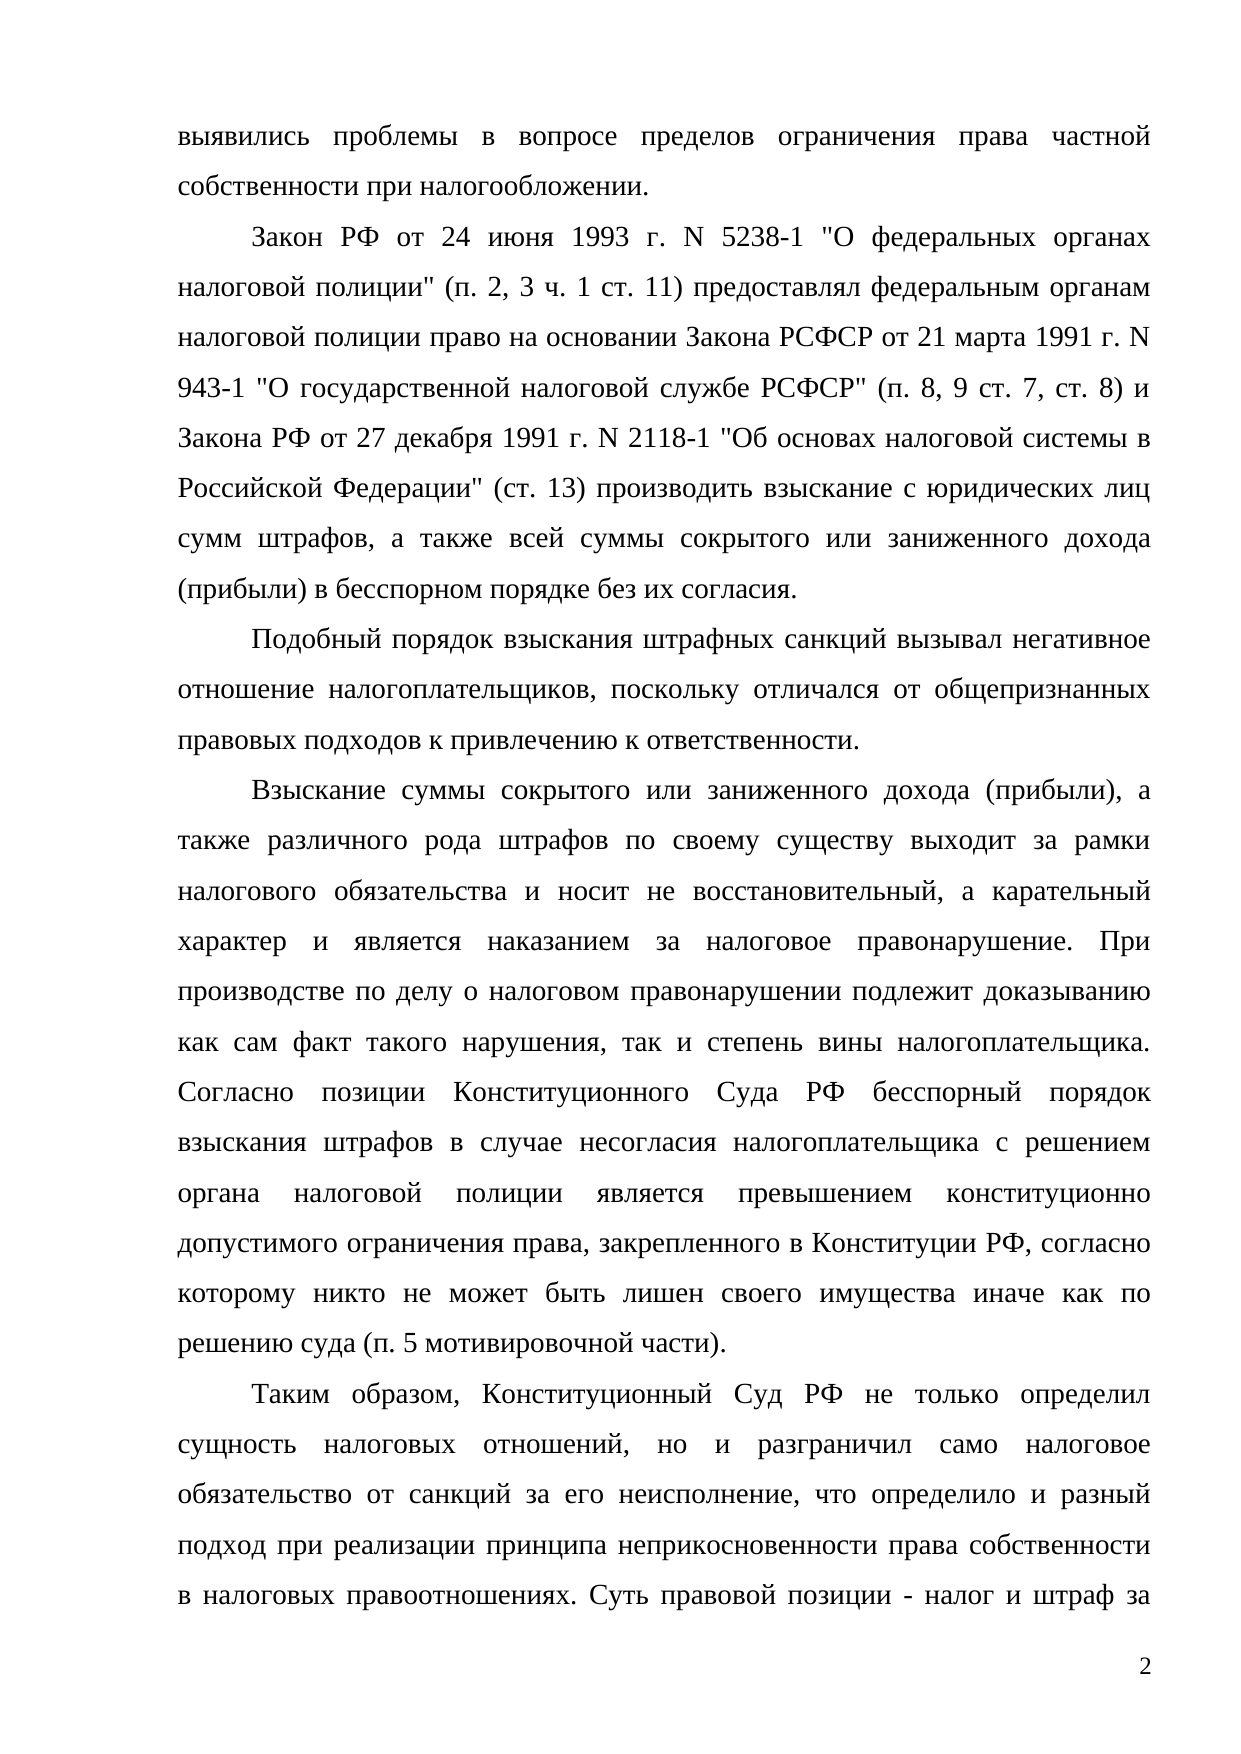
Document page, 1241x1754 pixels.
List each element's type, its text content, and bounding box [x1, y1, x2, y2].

text Взыскание суммы сокрытого или заниженного дохода (прибыли), а также различного рода штрафов по своему существу выходит за рамки налогового обязательства и носит не восстановительный, а карательный характер и является наказанием за налоговое правонарушение. При производстве по делу о налоговом правонарушении подлежит доказыванию как сам факт такого нарушения, так и степень вины налогоплательщика. Согласно позиции Конституционного Суда РФ бесспорный порядок взыскания штрафов в случае несогласия налогоплательщика с решением органа налоговой полиции является превышением конституционно допустимого ограничения права, закрепленного в Конституции РФ, согласно которому никто не может быть лишен своего имущества иначе как по решению суда (п. 5 мотивировочной части). [177, 772, 1152, 1359]
text Подобный порядок взыскания штрафных санкций вызывал негативное отношение налогоплательщиков, поскольку отличался от общепризнанных правовых подходов к привлечению к ответственности. [177, 621, 1152, 755]
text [177, 118, 1152, 202]
text Закон РФ от 24 июня . N 5238-1 "О федеральных органах налоговой полиции" (п. 2, 3 ч. 1 ст. 11) предоставлял федеральным органам налоговой полиции право на основании Закона РСФСР от 21 марта . N 943-1 "О государственной налоговой службе РСФСР" (п. 8, 9 ст. 7, ст. 8) и Закона РФ от 27 декабря . N 2118-1 "Об основах налоговой системы в Российской Федерации" (ст. 13) производить взыскание с юридических лиц сумм штрафов, а также всей суммы сокрытого или заниженного дохода (прибыли) в бесспорном порядке без их согласия. [177, 219, 1152, 604]
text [177, 1376, 1152, 1611]
